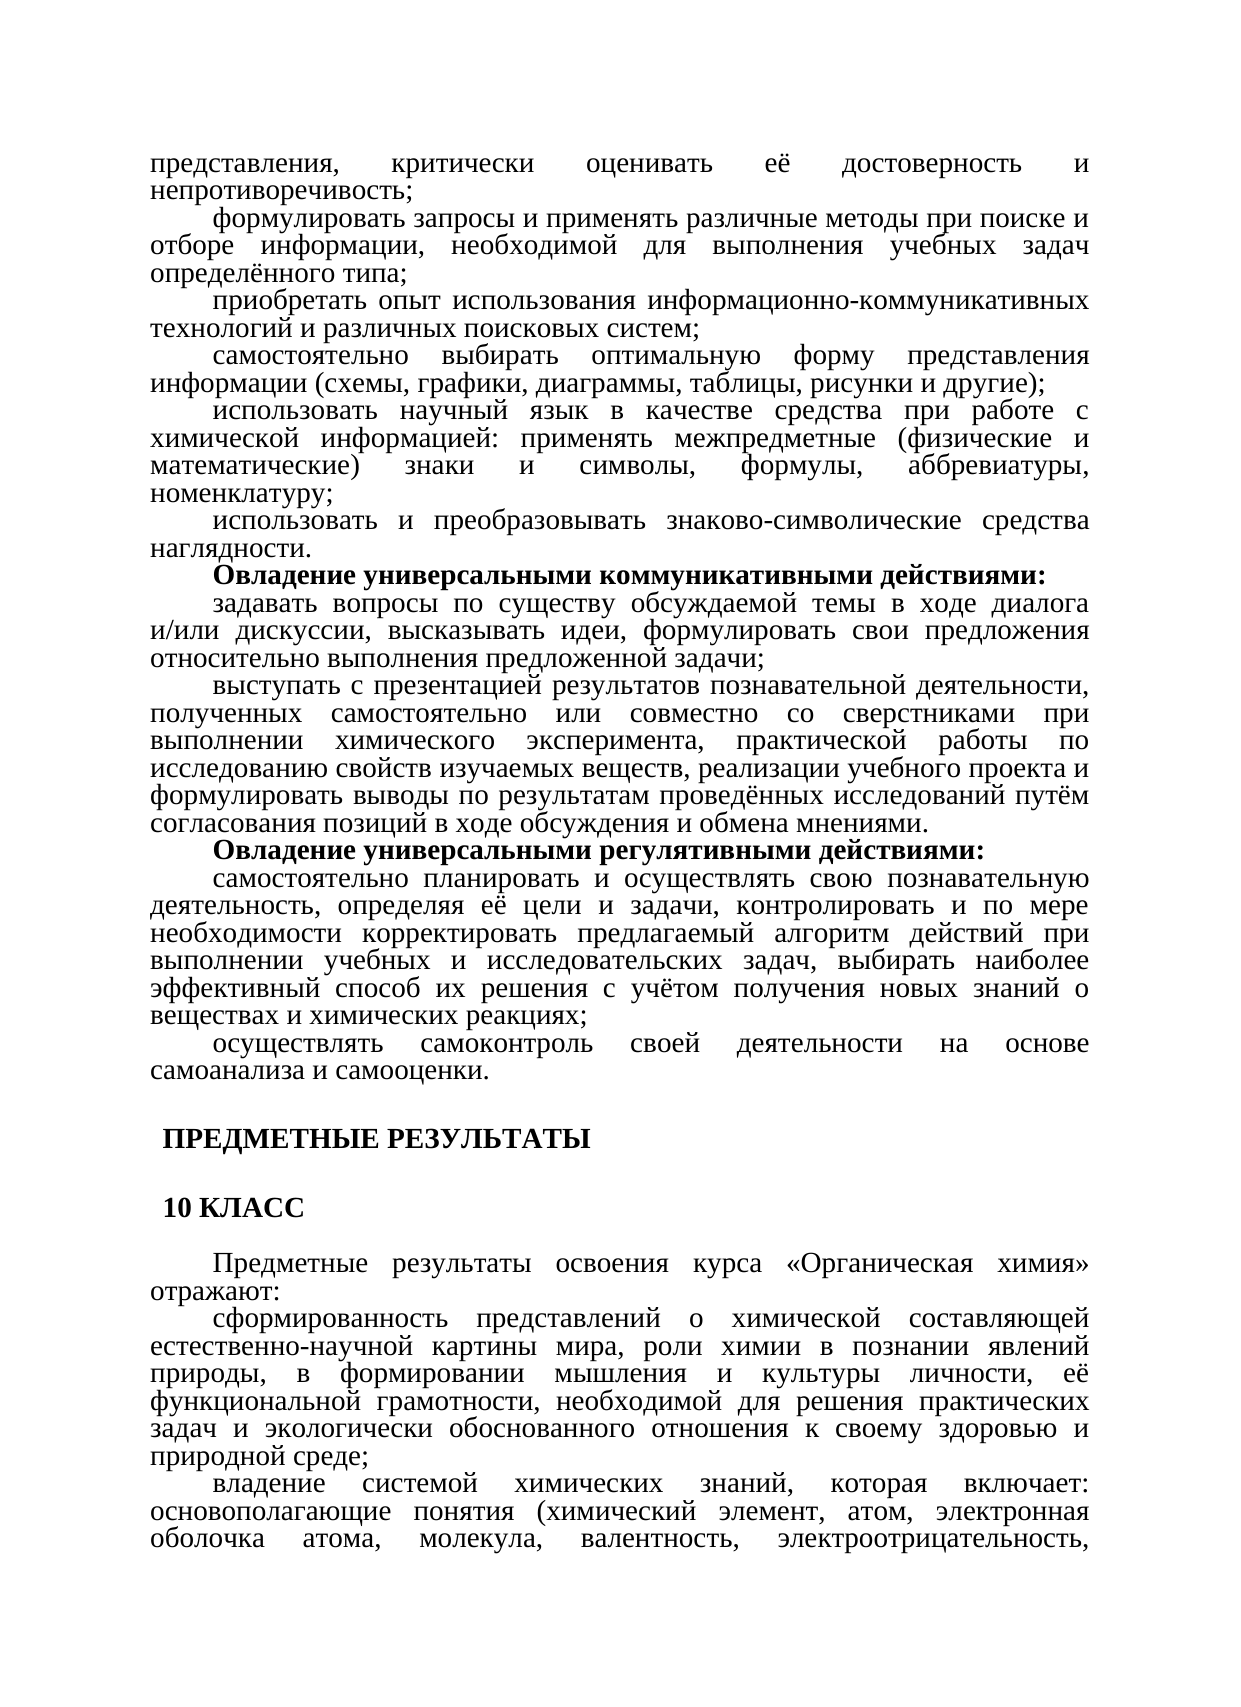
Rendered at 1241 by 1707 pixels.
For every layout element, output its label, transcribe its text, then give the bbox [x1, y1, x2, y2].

text самостоятельно планировать и осуществлять свою познавательную деятельность, определяя её цели и задачи, контролировать и по мере необходимости корректировать предлагаемый алгоритм действий при выполнении учебных и исследовательских задач, выбирать наиболее эффективный способ их решения с учётом получения новых знаний о веществах и химических реакциях; [150, 865, 1090, 1030]
text формулировать запросы и применять различные методы при поиске и отборе информации, необходимой для выполнения учебных задач определённого типа; [150, 205, 1090, 287]
text Предметные результаты освоения курса «Органическая химия» отражают: [150, 1250, 1090, 1305]
text приобретать опыт использования информационно-коммуникативных технологий и различных поисковых систем; [150, 287, 1090, 342]
text самостоятельно выбирать оптимальную форму представления информации (схемы, графики, диаграммы, таблицы, рисунки и другие); [150, 342, 1090, 397]
text выступать с презентацией результатов познавательной деятельности, полученных самостоятельно или совместно со сверстниками при выполнении химического эксперимента, практической работы по исследованию свойств изучаемых веществ, реализации учебного проекта и формулировать выводы по результатам проведённых исследований путём согласования позиций в ходе обсуждения и обмена мнениями. [150, 672, 1090, 837]
text использовать научный язык в качестве средства при работе с химической информацией: применять межпредметные (физические и математические) знаки и символы, формулы, аббревиатуры, номенклатуру; [150, 397, 1090, 507]
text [150, 1470, 1090, 1553]
text ПРЕДМЕТНЫЕ РЕЗУЛЬТАТЫ [162, 1121, 1090, 1154]
text задавать вопросы по существу обсуждаемой темы в ходе диалога и/или дискуссии, высказывать идеи, формулировать свои предложения относительно выполнения предложенной задачи; [150, 590, 1090, 672]
text сформированность представлений о химической составляющей естественно-научной картины мира, роли химии в познании явлений природы, в формировании мышления и культуры личности, её функциональной грамотности, необходимой для решения практических задач и экологически обоснованного отношения к своему здоровью и природной среде; [150, 1305, 1090, 1470]
text использовать и преобразовывать знаково-символические средства наглядности. [150, 507, 1090, 562]
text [150, 150, 1090, 205]
text осуществлять самоконтроль своей деятельности на основе самоанализа и самооценки. [150, 1030, 1090, 1085]
text 10 КЛАСС [162, 1195, 1090, 1223]
text Овладение универсальными коммуникативными действиями: [150, 562, 1090, 590]
text Овладение универсальными регулятивными действиями: [150, 837, 1090, 865]
